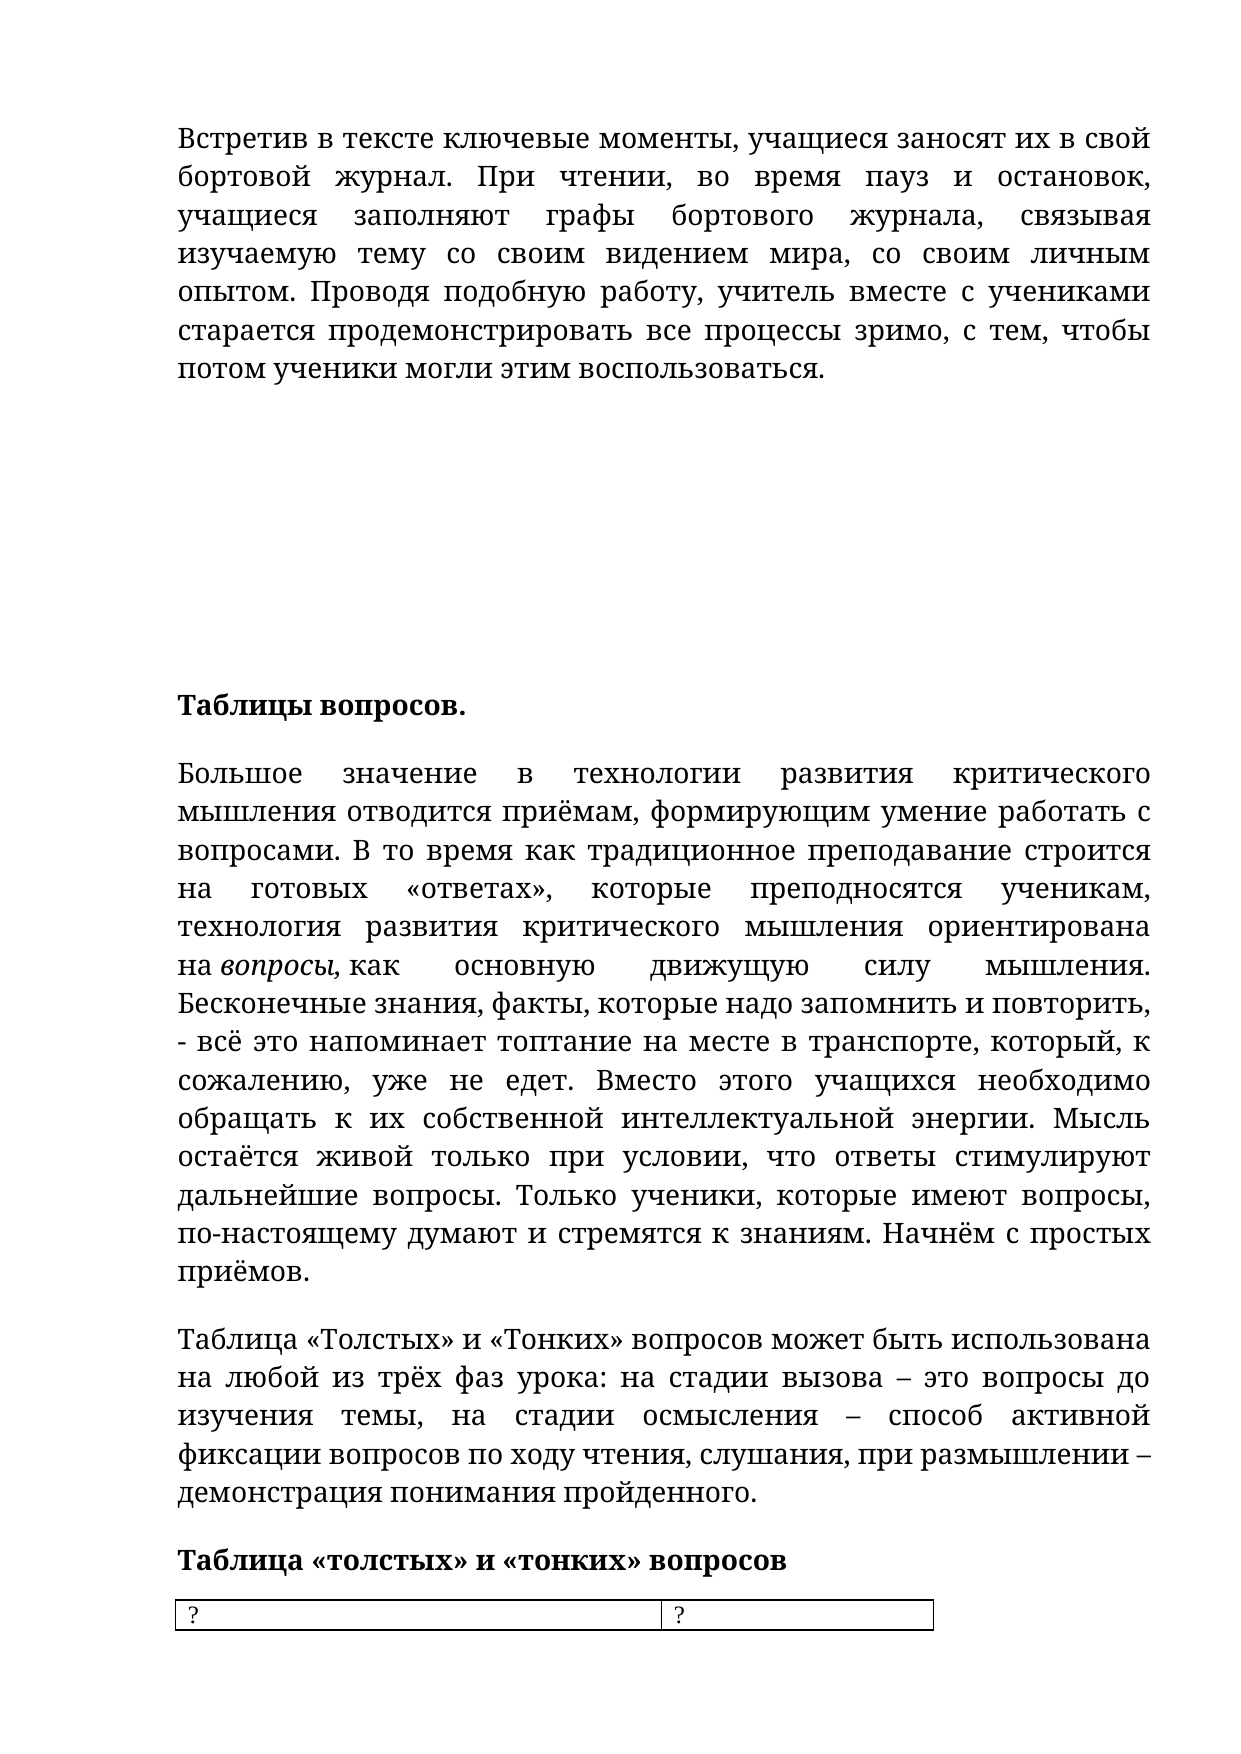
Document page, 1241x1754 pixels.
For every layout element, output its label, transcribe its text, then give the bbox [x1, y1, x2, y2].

text Встретив в тексте ключевые моменты, учащиеся заносят их в свой бортовой журнал. При чтении, во время пауз и остановок, учащиеся заполняют графы бортового журнала, связывая изучаемую тему со своим видением мира, со своим личным опытом. Проводя подобную работу, учитель вместе с учениками старается продемонстрировать все процессы зримо, с тем, чтобы потом ученики могли этим воспользоваться. [177, 118, 1152, 386]
table_header ? [176, 1601, 661, 1629]
text Таблица «толстых» и «тонких» вопросов [177, 1540, 1152, 1578]
table_header ? [662, 1601, 933, 1629]
text Большое значение в технологии развития критического мышления отводится приёмам, формирующим умение работать с вопросами. В то время как традиционное преподавание строится на готовых «ответах», которые преподносятся ученикам, технология развития критического мышления ориентирована на вопросы, как основную движущую силу мышления. Бесконечные знания, факты, которые надо запомнить и повторить, - всё это напоминает топтание на месте в транспорте, который, к сожалению, уже не едет. Вместо этого учащихся необходимо обращать к их собственной интеллектуальной энергии. Мысль остаётся живой только при условии, что ответы стимулируют дальнейшие вопросы. Только ученики, которые имеют вопросы, по-настоящему думают и стремятся к знаниям. Начнём с простых приёмов. [177, 753, 1152, 1290]
text Таблица «Толстых» и «Тонких» вопросов может быть использована на любой из трёх фаз урока: на стадии вызова – это вопросы до изучения темы, на стадии осмысления – способ активной фиксации вопросов по ходу чтения, слушания, при размышлении – демонстрация понимания пройденного. [177, 1319, 1152, 1511]
text Таблицы вопросов. [177, 686, 1152, 724]
